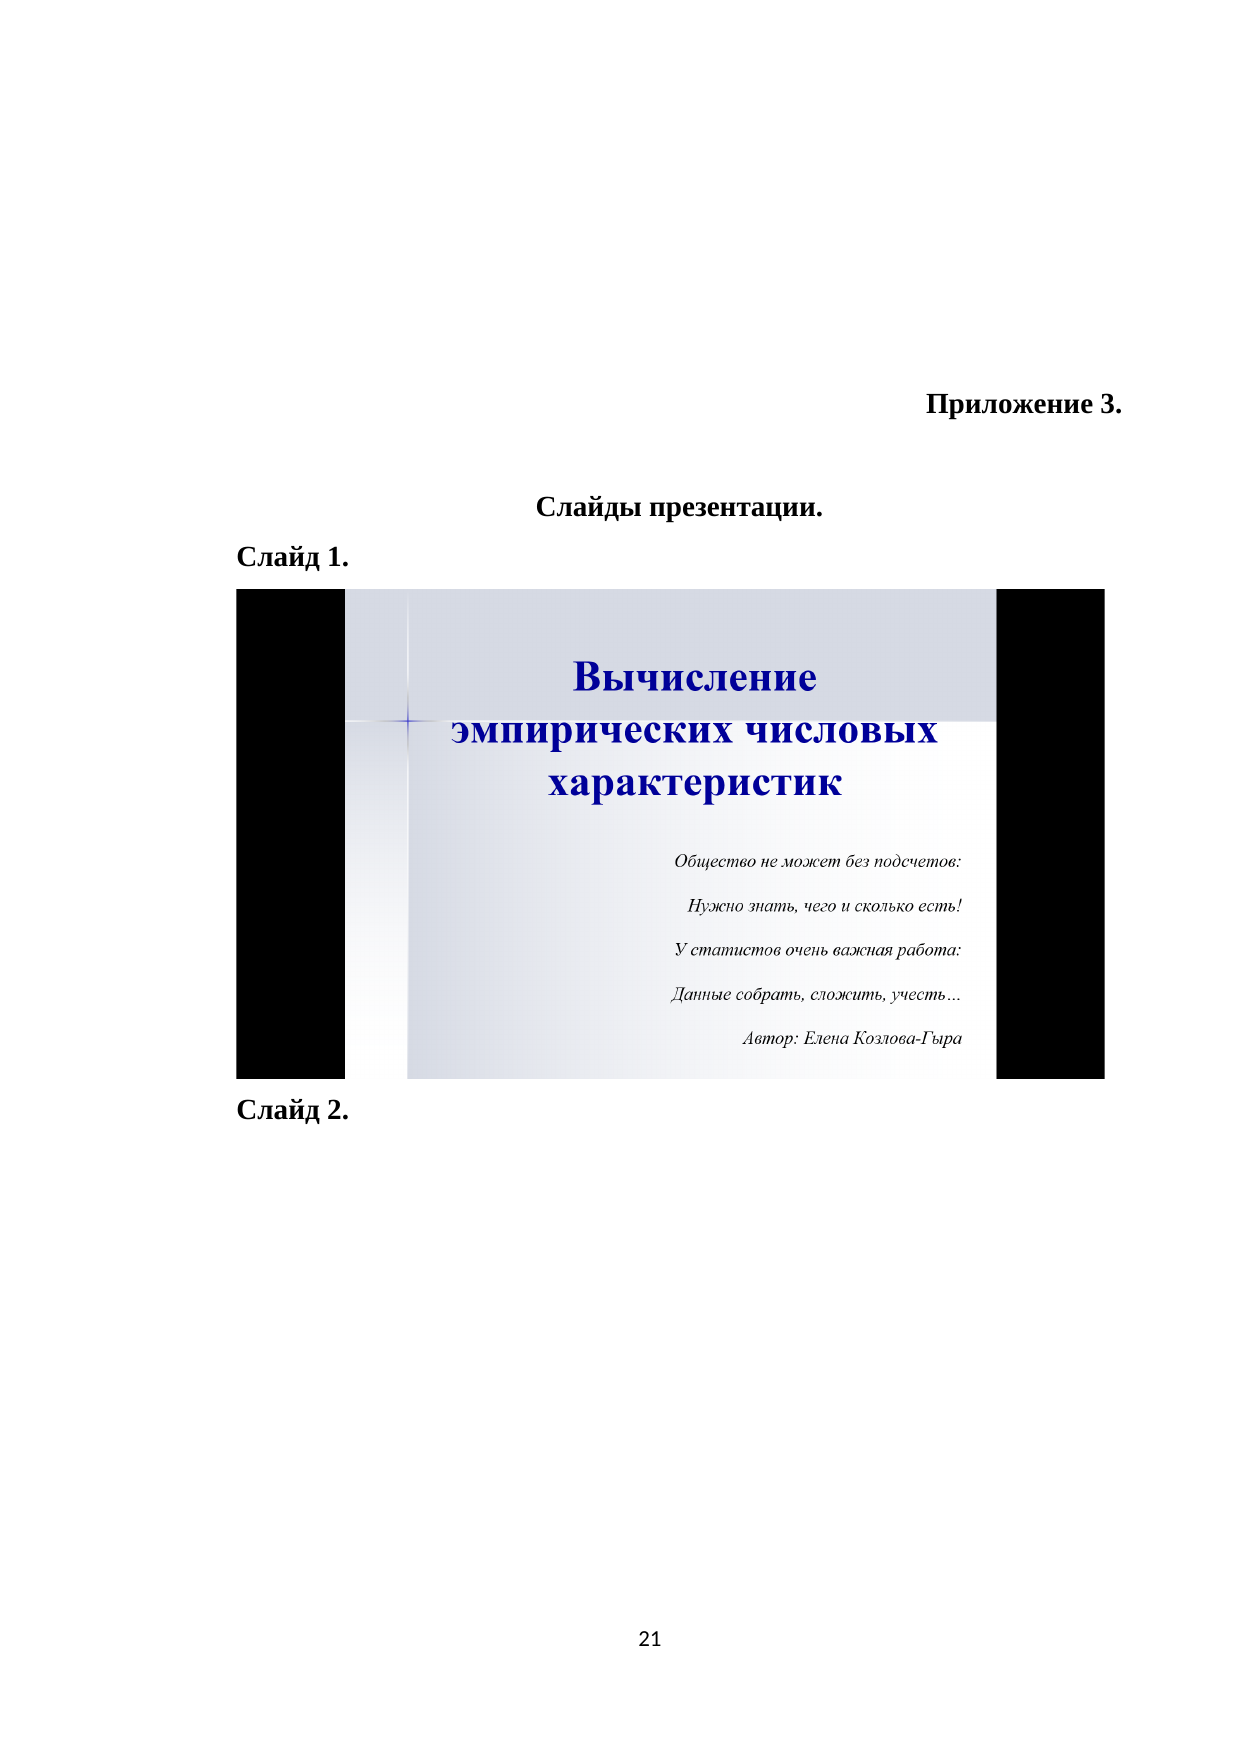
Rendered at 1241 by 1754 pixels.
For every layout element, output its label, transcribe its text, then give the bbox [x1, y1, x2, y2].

list Слайд 1. [177, 539, 1122, 573]
list Слайд 2. [177, 1092, 1122, 1126]
list Слайды презентации. [177, 489, 1122, 523]
text Приложение 3. [177, 386, 1122, 419]
picture [236, 589, 1105, 1079]
